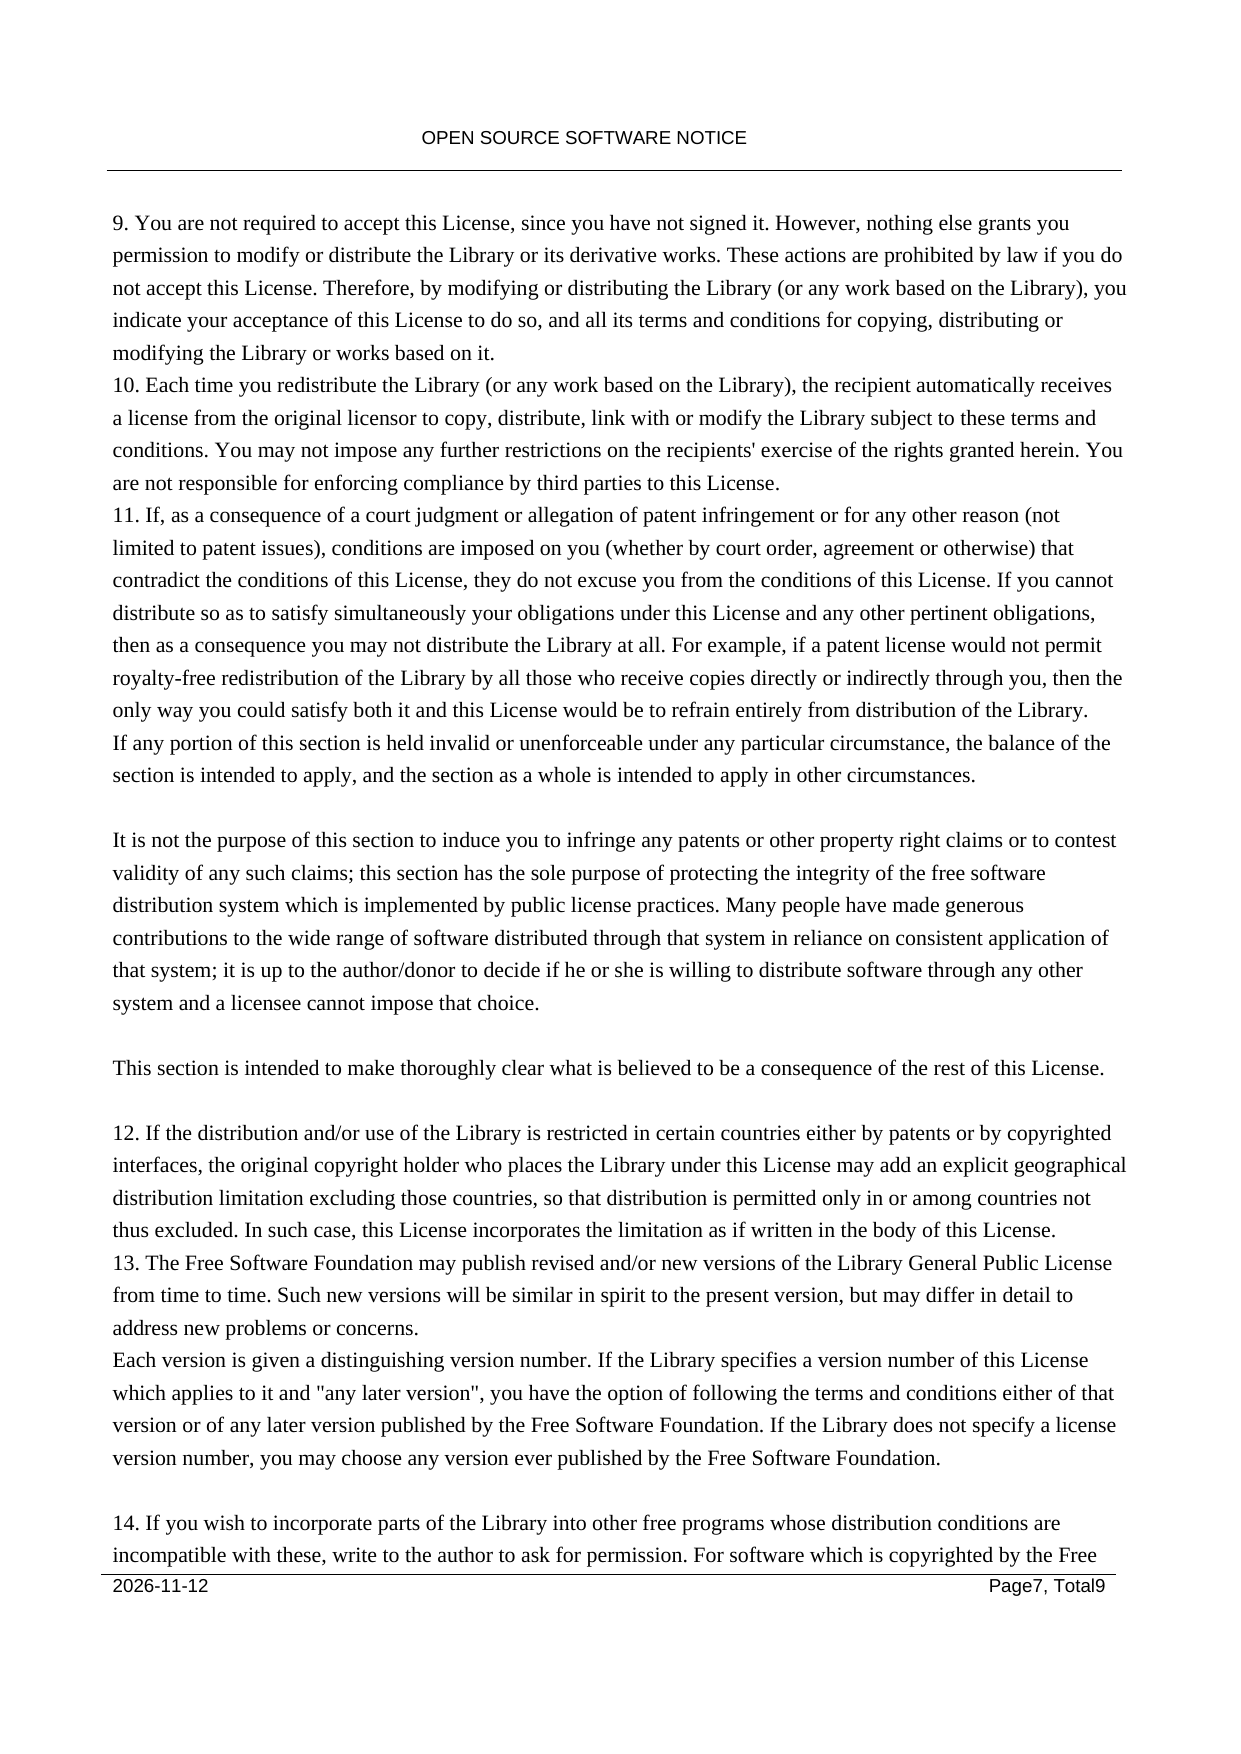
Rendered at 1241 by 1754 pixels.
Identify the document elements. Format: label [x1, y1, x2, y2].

text [112, 206, 1128, 1571]
